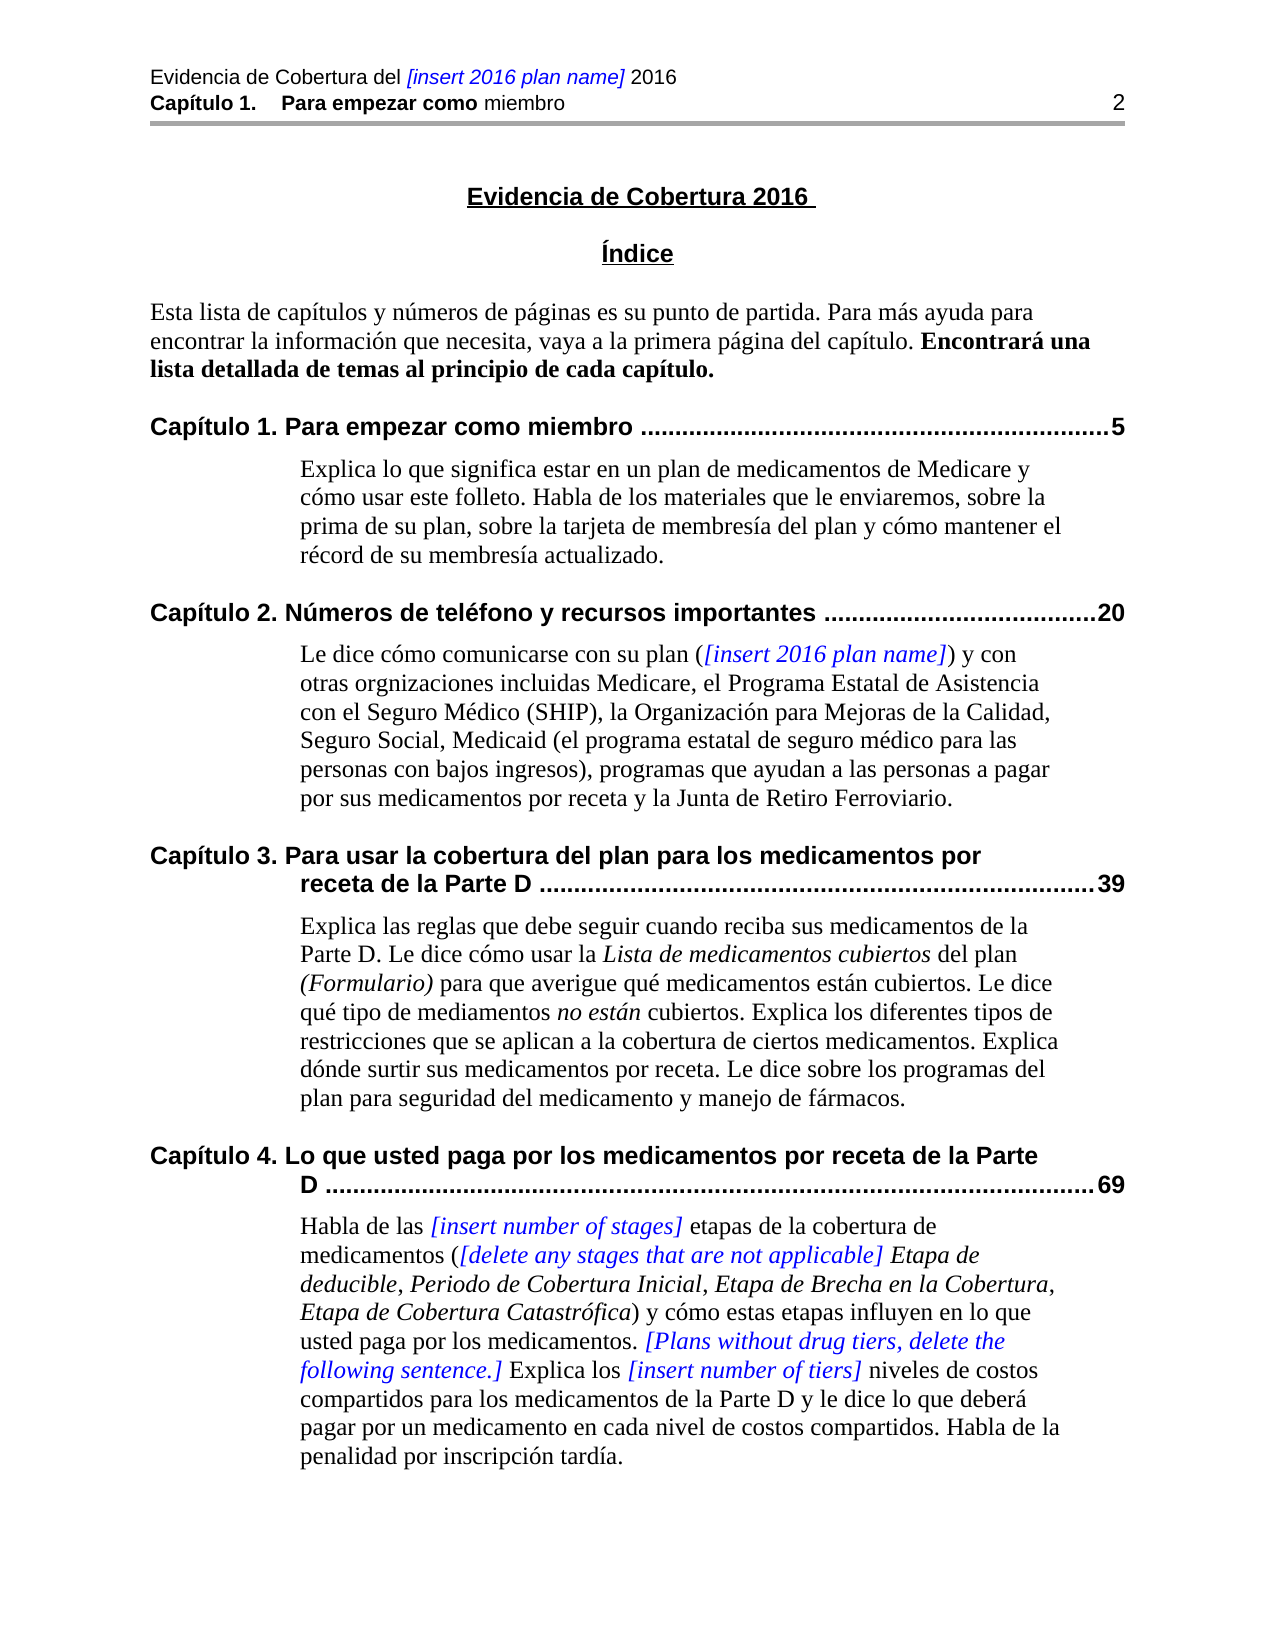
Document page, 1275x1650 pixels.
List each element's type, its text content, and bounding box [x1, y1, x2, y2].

text Le dice cómo comunicarse con su plan ([insert 2016 plan name]) y con otras orgnizaciones incluidas Medicare, el Programa Estatal de Asistencia con el Seguro Médico (SHIP), la Organización para Mejoras de la Calidad, Seguro Social, Medicaid (el programa estatal de seguro médico para las personas con bajos ingresos), programas que ayudan a las personas a pagar por sus medicamentos por receta y la Junta de Retiro Ferroviario. [300, 639, 1069, 812]
text Esta lista de capítulos y números de páginas es su punto de partida. Para más ayuda para encontrar la información que necesita, vaya a la primera página del capítulo. Encontrará una lista detallada de temas al principio de cada capítulo. [150, 297, 1125, 383]
text Capítulo 4. Lo que usted paga por los medicamentos por receta de la Parte D 67 [150, 1141, 1050, 1199]
text Índice [150, 239, 1125, 268]
text Evidencia de Cobertura 2016 [150, 182, 1125, 210]
text Capítulo 2. Números de teléfono y recursos importantes 19 [150, 598, 1050, 627]
text Capítulo 3. Para usar la cobertura del plan para los medicamentos por receta de la Parte D 38 [150, 841, 1050, 898]
text Explica lo que significa estar en un plan de medicamentos de Medicare y cómo usar este folleto. Habla de los materiales que le enviaremos, sobre la prima de su plan, sobre la tarjeta de membresía del plan y cómo mantener el récord de su membresía actualizado. [300, 454, 1069, 569]
text Explica las reglas que debe seguir cuando reciba sus medicamentos de la Parte D. Le dice cómo usar la Lista de medicamentos cubiertos del plan (Formulario) para que averigue qué medicamentos están cubiertos. Le dice qué tipo de mediamentos no están cubiertos. Explica los diferentes tipos de restricciones que se aplican a la cobertura de ciertos medicamentos. Explica dónde surtir sus medicamentos por receta. Le dice sobre los programas del plan para seguridad del medicamento y manejo de fármacos. [300, 911, 1069, 1112]
text Habla de las [insert number of stages] etapas de la cobertura de medicamentos ([delete any stages that are not applicable] Etapa de deducible, Periodo de Cobertura Inicial, Etapa de Brecha en la Cobertura, Etapa de Cobertura Catastrófica) y cómo estas etapas influyen en lo que usted paga por los medicamentos. [Plans without drug tiers, delete the following sentence.] Explica los [insert number of tiers] niveles de costos compartidos para los medicamentos de la Parte D y le dice lo que deberá pagar por un medicamento en cada nivel de costos compartidos. Habla de la penalidad por inscripción tardía. [300, 1211, 1069, 1470]
text Capítulo 1. Para empezar como miembro 5 [150, 412, 1050, 441]
